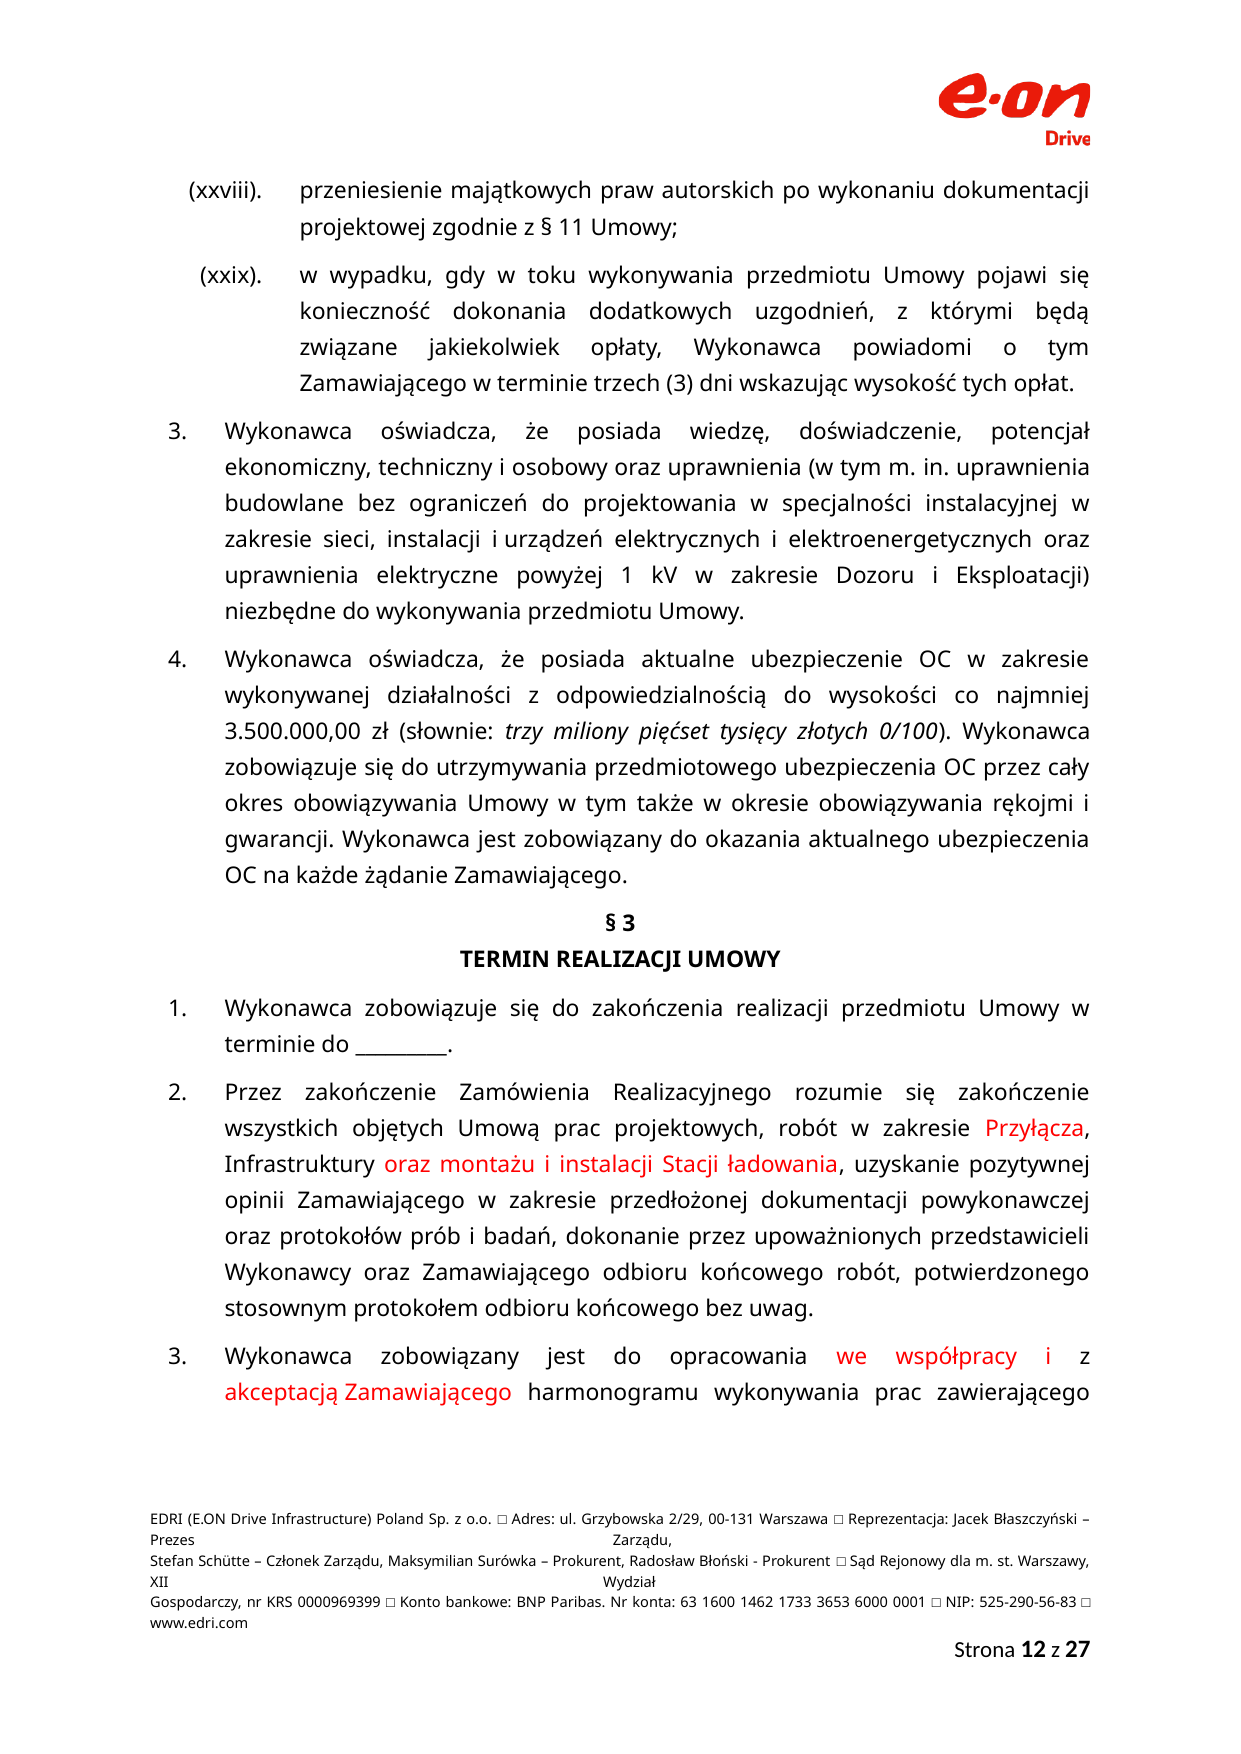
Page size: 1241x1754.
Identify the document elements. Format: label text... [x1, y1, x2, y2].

list Wykonawca oświadcza, że posiada aktualne ubezpieczenie OC w zakresie wykonywanej działalności z odpowiedzialnością do wysokości co najmniej 3.500.000,00 zł (słownie: trzy miliony pięćset tysięcy złotych 0/100). Wykonawca zobowiązuje się do utrzymywania przedmiotowego ubezpieczenia OC przez cały okres obowiązywania Umowy w tym także w okresie obowiązywania rękojmi i gwarancji. Wykonawca jest zobowiązany do okazania aktualnego ubezpieczenia OC na każde żądanie Zamawiającego. [187, 643, 1090, 890]
list Wykonawca oświadcza, że posiada wiedzę, doświadczenie, potencjał ekonomiczny, techniczny i osobowy oraz uprawnienia (w tym m. in. uprawnienia budowlane bez ograniczeń do projektowania w specjalności instalacyjnej w zakresie sieci, instalacji i urządzeń elektrycznych i elektroenergetycznych oraz uprawnienia elektryczne powyżej 1 kV w zakresie Dozoru i Eksploatacji) niezbędne do wykonywania przedmiotu Umowy. [187, 415, 1090, 626]
text § 3 TERMIN REALIZACJI UMOWY [150, 907, 1090, 974]
picture [938, 73, 1091, 150]
list przeniesienie majątkowych praw autorskich po wykonaniu dokumentacji projektowej zgodnie z § 11 Umowy; [262, 174, 1090, 242]
list Przez zakończenie Zamówienia Realizacyjnego rozumie się zakończenie wszystkich objętych Umową prac projektowych, robót w zakresie Przyłącza, Infrastruktury oraz montażu i instalacji Stacji ładowania, uzyskanie pozytywnej opinii Zamawiającego w zakresie przedłożonej dokumentacji powykonawczej oraz protokołów prób i badań, dokonanie przez upoważnionych przedstawicieli Wykonawcy oraz Zamawiającego odbioru końcowego robót, potwierdzonego stosownym protokołem odbioru końcowego bez uwag. [187, 1076, 1090, 1323]
list w wypadku, gdy w toku wykonywania przedmiotu Umowy pojawi się konieczność dokonania dodatkowych uzgodnień, z którymi będą związane jakiekolwiek opłaty, Wykonawca powiadomi o tym Zamawiającego w terminie trzech (3) dni wskazując wysokość tych opłat. [262, 259, 1090, 398]
list Wykonawca zobowiązuje się do zakończenia realizacji przedmiotu Umowy w terminie do _________. [187, 992, 1090, 1059]
